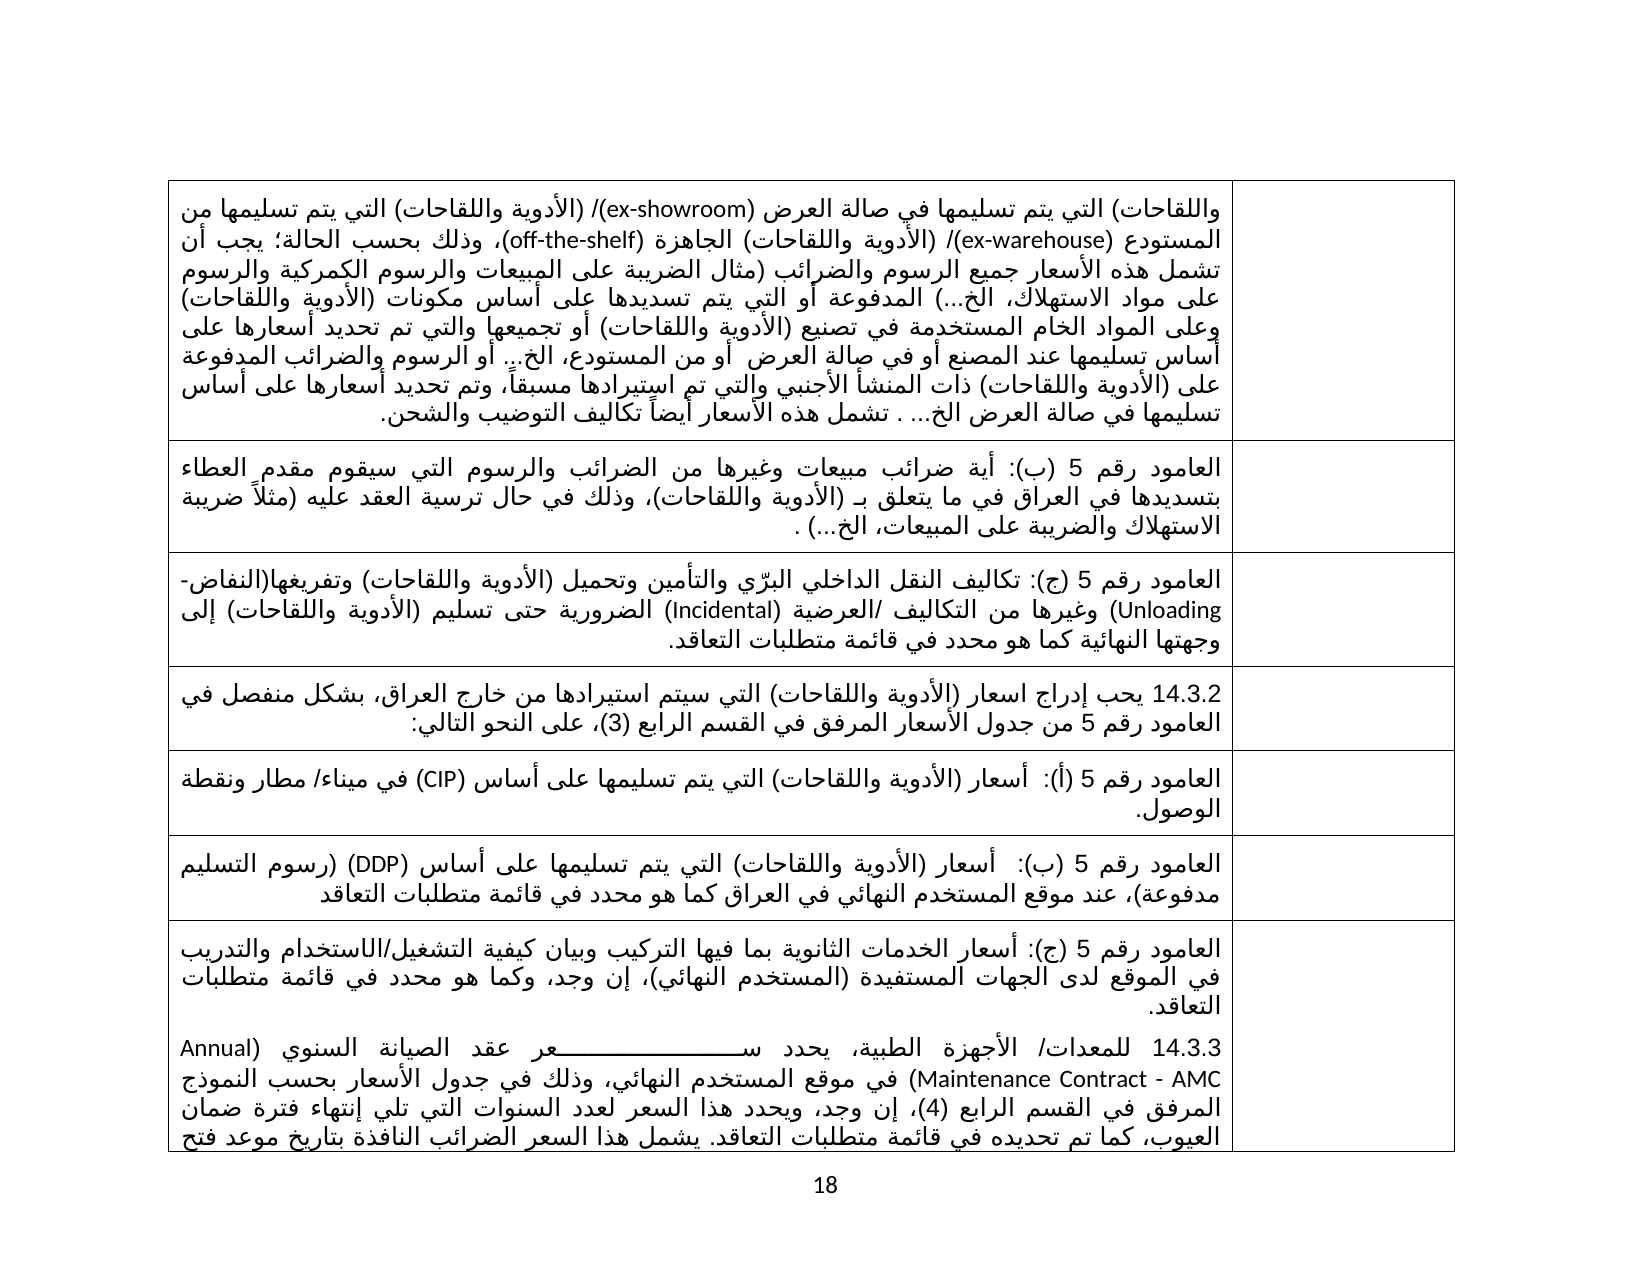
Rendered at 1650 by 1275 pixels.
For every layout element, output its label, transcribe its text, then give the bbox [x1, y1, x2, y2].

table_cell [169, 181, 1232, 439]
table_cell [1233, 181, 1454, 439]
table_cell 14.3.2 يحب إدراج اسعار (الأدوية واللقاحات) التي سيتم استيرادها من خارج العراق، بشكل منفصل في العامود رقم 5 من جدول الأسعار المرفق في القسم الرابع (3)، على النحو التالي: [169, 667, 1232, 749]
table_cell [1233, 441, 1454, 552]
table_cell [169, 921, 1232, 1151]
table_cell العامود رقم 5 (ب): أسعار (الأدوية واللقاحات) التي يتم تسليمها على أساس (DDP) (رسوم التسليم مدفوعة)، عند موقع المستخدم النهائي في العراق كما هو محدد في قائمة متطلبات التعاقد [169, 836, 1232, 920]
table_cell العامود رقم 5 (أ): أسعار (الأدوية واللقاحات) التي يتم تسليمها على أساس (CIP) في ميناء/ مطار ونقطة الوصول. [169, 751, 1232, 835]
table_cell العامود رقم 5 (ب): أية ضرائب مبيعات وغيرها من الضرائب والرسوم التي سيقوم مقدم العطاء بتسديدها في العراق في ما يتعلق بـ (الأدوية واللقاحات)، وذلك في حال ترسية العقد عليه (مثلاً ضريبة الاستهلاك والضريبة على المبيعات، الخ...) . [169, 441, 1232, 552]
table_cell [1233, 751, 1454, 835]
table_cell [1233, 553, 1454, 666]
table_cell [1233, 667, 1454, 749]
table_cell العامود رقم 5 (ج): تكاليف النقل الداخلي البرّي والتأمين وتحميل (الأدوية واللقاحات) وتفريغها(النفاض-Unloading) وغيرها من التكاليف /العرضية (Incidental) الضرورية حتى تسليم (الأدوية واللقاحات) إلى وجهتها النهائية كما هو محدد في قائمة متطلبات التعاقد. [169, 553, 1232, 666]
table_cell [1233, 836, 1454, 920]
table_cell [1233, 921, 1454, 1151]
